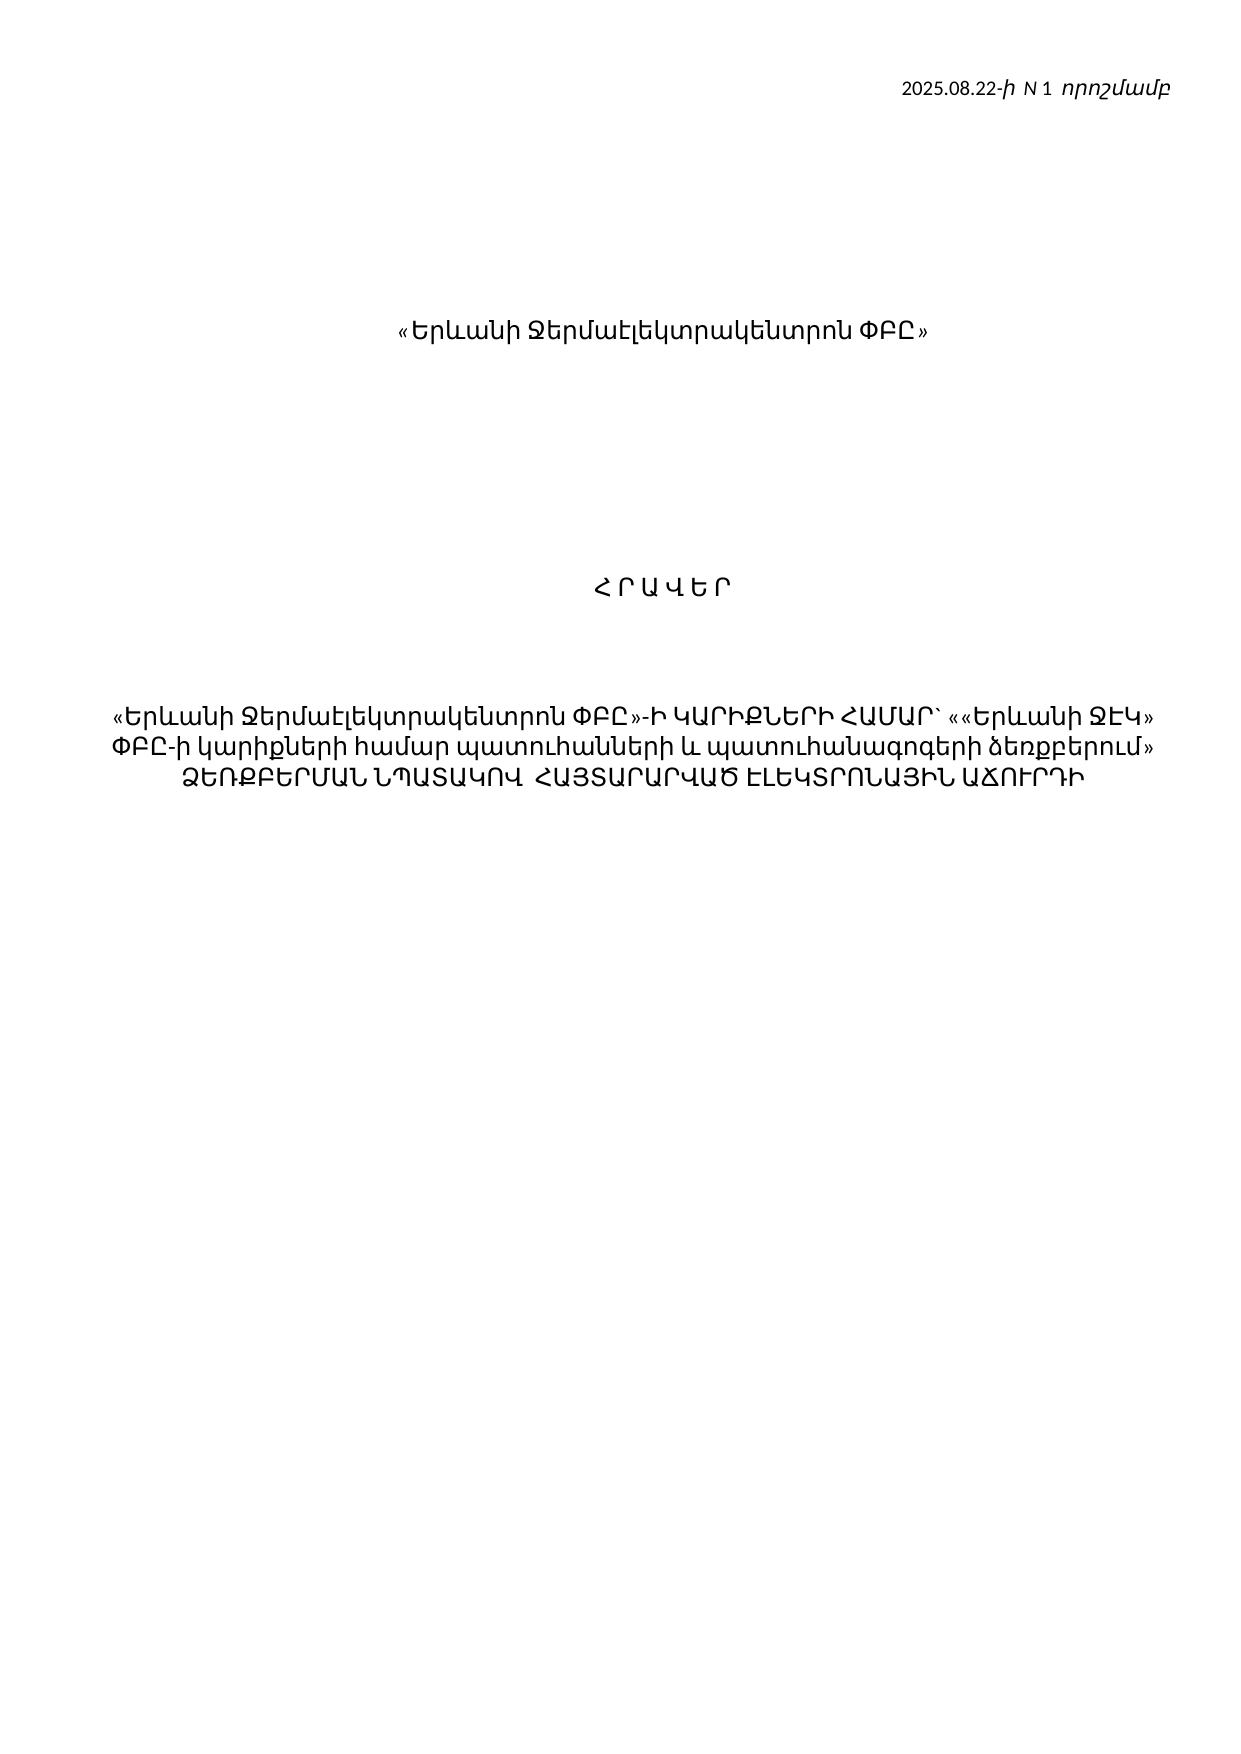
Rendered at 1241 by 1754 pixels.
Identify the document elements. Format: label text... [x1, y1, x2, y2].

text Հ Ր Ա Վ Ե Ր [94, 572, 1172, 602]
text «Երևանի Ջերմաէլեկտրակենտրոն ՓԲԸ»-Ի ԿԱՐԻՔՆԵՐԻ ՀԱՄԱՐ` ««Երևանի ՋԷԿ» ՓԲԸ-ի կարիքների համար պատուհանների և պատուհանագոգերի ձեռքբերում» ՁԵՌՔԲԵՐՄԱՆ ՆՊԱՏԱԿՈՎ ՀԱՅՏԱՐԱՐՎԱԾ ԷԼԵԿՏՐՈՆԱՅԻՆ ԱՃՈՒՐԴԻ [94, 701, 1172, 792]
text « Երևանի Ջերմաէլեկտրակենտրոն ՓԲԸ» [94, 316, 1172, 346]
text 2025.08.22 -ի N 1 որոշմամբ [94, 75, 1171, 100]
